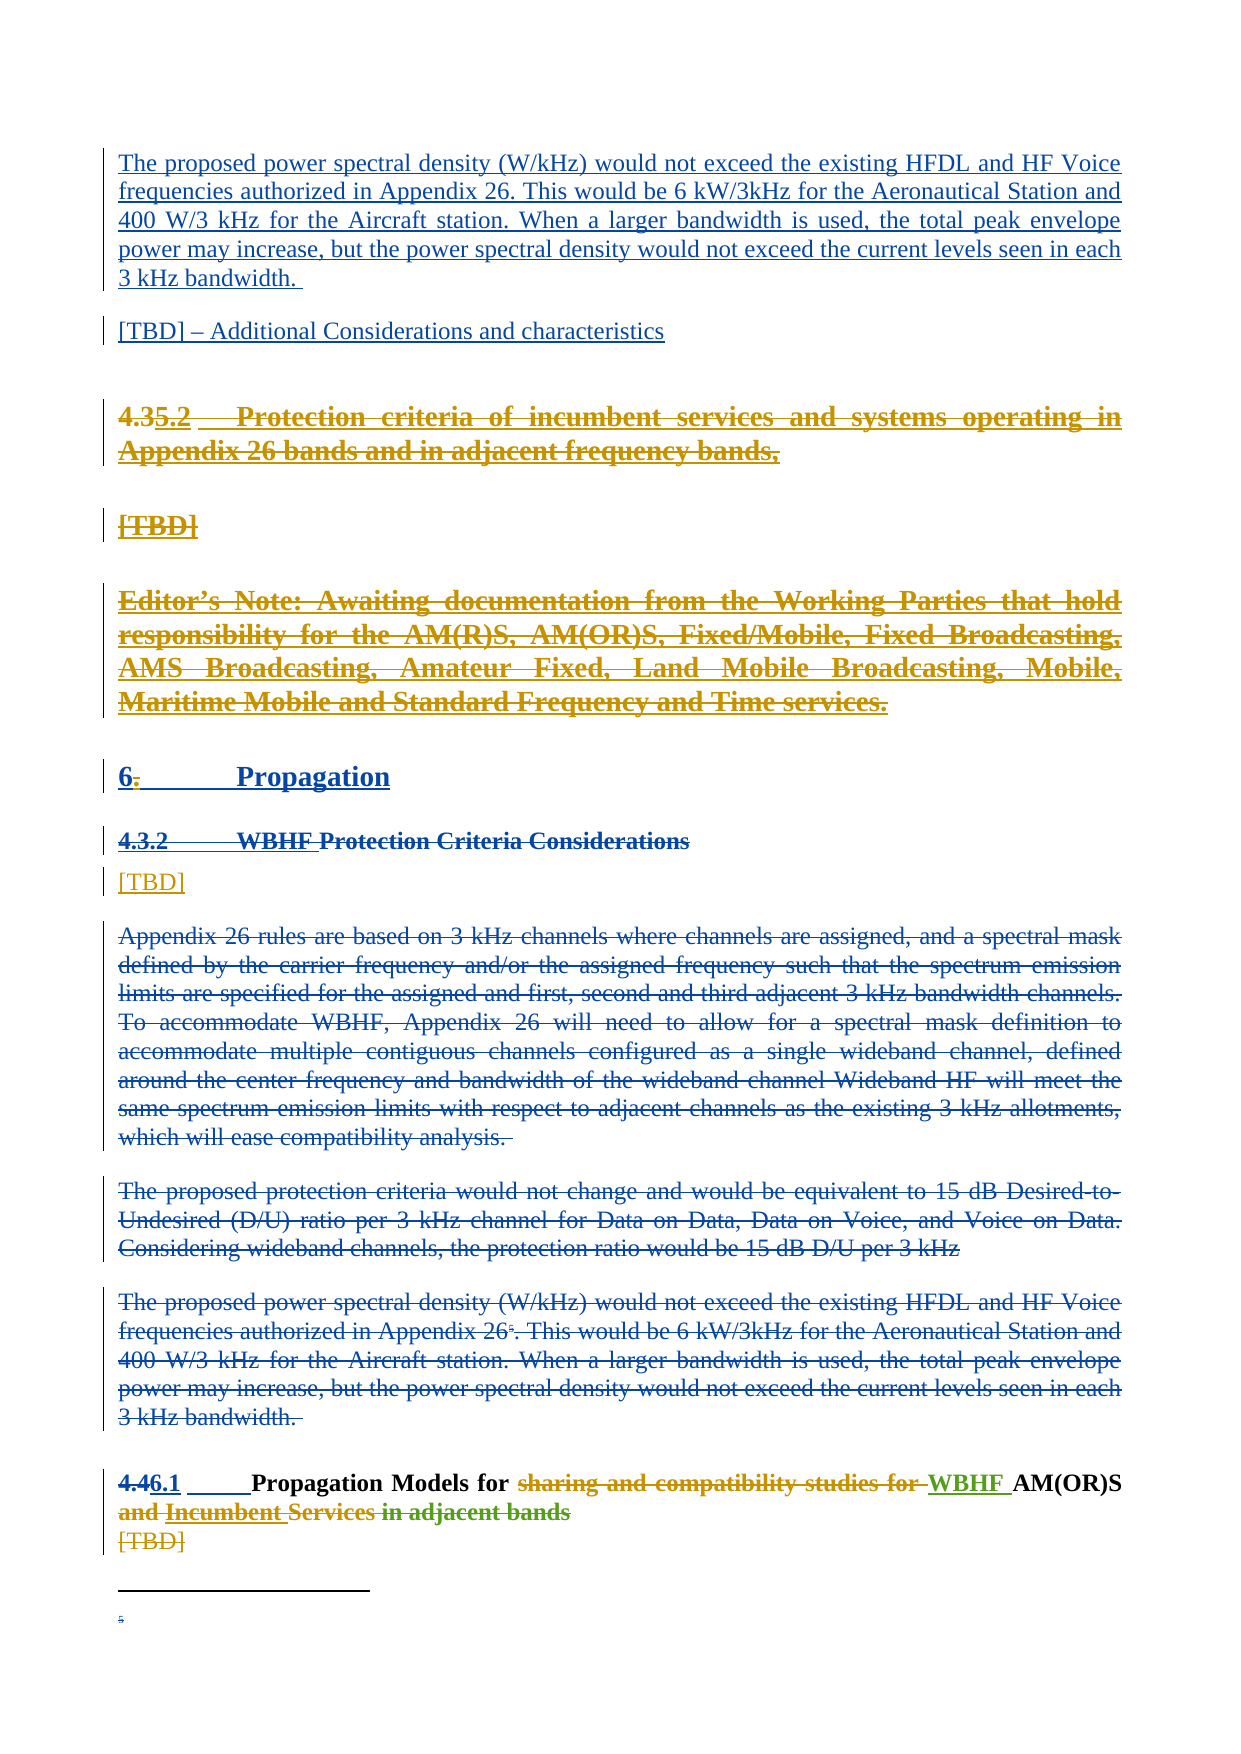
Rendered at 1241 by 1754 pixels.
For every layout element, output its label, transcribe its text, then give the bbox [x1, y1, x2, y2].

text Propagation Models for AM(OR)S [118, 1468, 1122, 1526]
